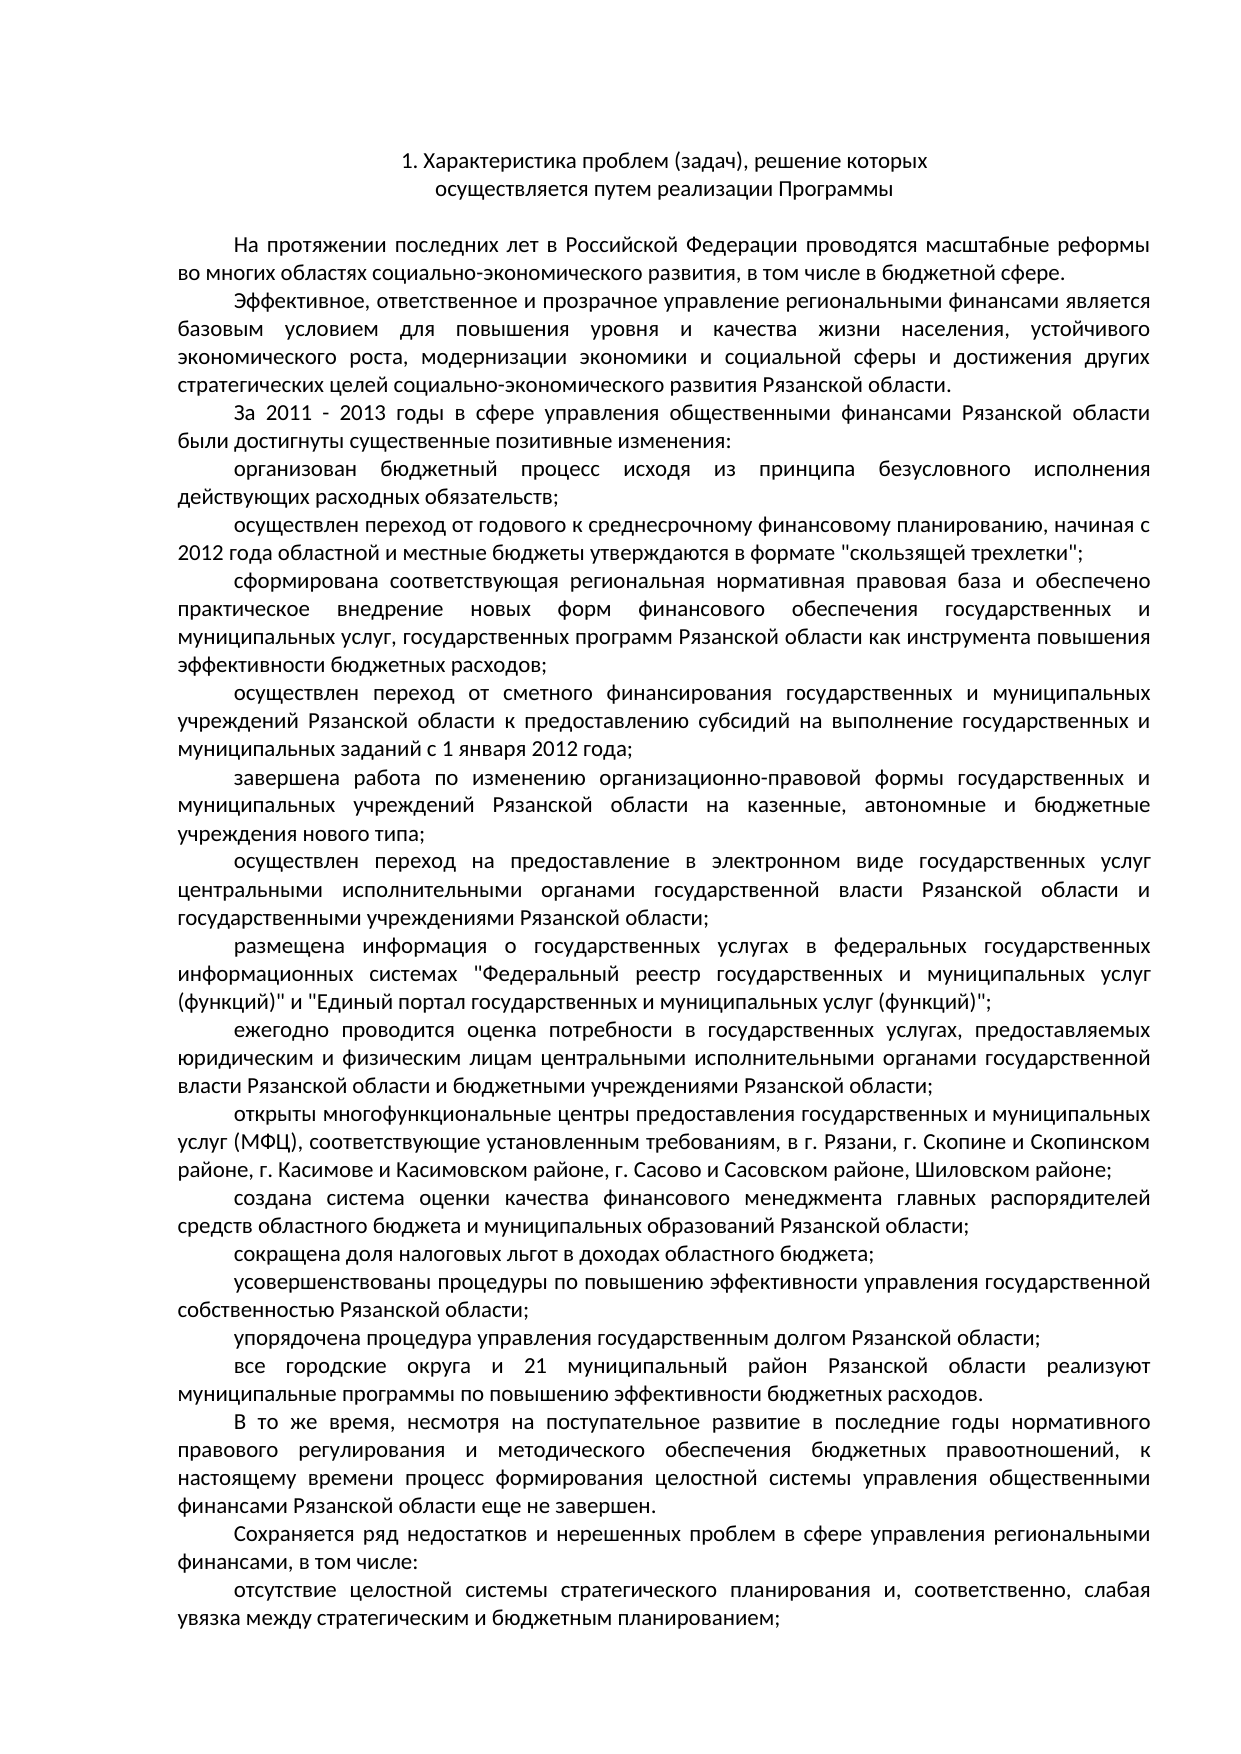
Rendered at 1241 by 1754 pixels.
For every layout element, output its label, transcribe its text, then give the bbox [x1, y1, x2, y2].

text осуществляется путем реализации Программы [177, 174, 1152, 202]
text размещена информация о государственных услугах в федеральных государственных информационных системах "Федеральный реестр государственных и муниципальных услуг (функций)" и "Единый портал государственных и муниципальных услуг (функций)"; [177, 931, 1152, 1015]
text организован бюджетный процесс исходя из принципа безусловного исполнения действующих расходных обязательств; [177, 454, 1152, 510]
text 1. Характеристика проблем (задач), решение которых [177, 146, 1152, 174]
text все городские округа и 21 муниципальный район Рязанской области реализуют муниципальные программы по повышению эффективности бюджетных расходов. [177, 1351, 1152, 1407]
text осуществлен переход от годового к среднесрочному финансовому планированию, начиная с 2012 года областной и местные бюджеты утверждаются в формате "скользящей трехлетки"; [177, 510, 1152, 566]
text сокращена доля налоговых льгот в доходах областного бюджета; [177, 1239, 1152, 1267]
text Сохраняется ряд недостатков и нерешенных проблем в сфере управления региональными финансами, в том числе: [177, 1519, 1152, 1575]
text В то же время, несмотря на поступательное развитие в последние годы нормативного правового регулирования и методического обеспечения бюджетных правоотношений, к настоящему времени процесс формирования целостной системы управления общественными финансами Рязанской области еще не завершен. [177, 1407, 1152, 1519]
text упорядочена процедура управления государственным долгом Рязанской области; [177, 1323, 1152, 1351]
text завершена работа по изменению организационно-правовой формы государственных и муниципальных учреждений Рязанской области на казенные, автономные и бюджетные учреждения нового типа; [177, 763, 1152, 847]
text осуществлен переход на предоставление в электронном виде государственных услуг центральными исполнительными органами государственной власти Рязанской области и государственными учреждениями Рязанской области; [177, 847, 1152, 931]
text За 2011 - 2013 годы в сфере управления общественными финансами Рязанской области были достигнуты существенные позитивные изменения: [177, 398, 1152, 454]
text ежегодно проводится оценка потребности в государственных услугах, предоставляемых юридическим и физическим лицам центральными исполнительными органами государственной власти Рязанской области и бюджетными учреждениями Рязанской области; [177, 1015, 1152, 1099]
text осуществлен переход от сметного финансирования государственных и муниципальных учреждений Рязанской области к предоставлению субсидий на выполнение государственных и муниципальных заданий с 1 января 2012 года; [177, 678, 1152, 763]
text сформирована соответствующая региональная нормативная правовая база и обеспечено практическое внедрение новых форм финансового обеспечения государственных и муниципальных услуг, государственных программ Рязанской области как инструмента повышения эффективности бюджетных расходов; [177, 566, 1152, 678]
text На протяжении последних лет в Российской Федерации проводятся масштабные реформы во многих областях социально-экономического развития, в том числе в бюджетной сфере. [177, 230, 1152, 286]
text Эффективное, ответственное и прозрачное управление региональными финансами является базовым условием для повышения уровня и качества жизни населения, устойчивого экономического роста, модернизации экономики и социальной сферы и достижения других стратегических целей социально-экономического развития Рязанской области. [177, 286, 1152, 398]
text создана система оценки качества финансового менеджмента главных распорядителей средств областного бюджета и муниципальных образований Рязанской области; [177, 1183, 1152, 1239]
text усовершенствованы процедуры по повышению эффективности управления государственной собственностью Рязанской области; [177, 1267, 1152, 1323]
text отсутствие целостной системы стратегического планирования и, соответственно, слабая увязка между стратегическим и бюджетным планированием; [177, 1575, 1152, 1631]
text открыты многофункциональные центры предоставления государственных и муниципальных услуг (МФЦ), соответствующие установленным требованиям, в г. Рязани, г. Скопине и Скопинском районе, г. Касимове и Касимовском районе, г. Сасово и Сасовском районе, Шиловском районе; [177, 1099, 1152, 1183]
